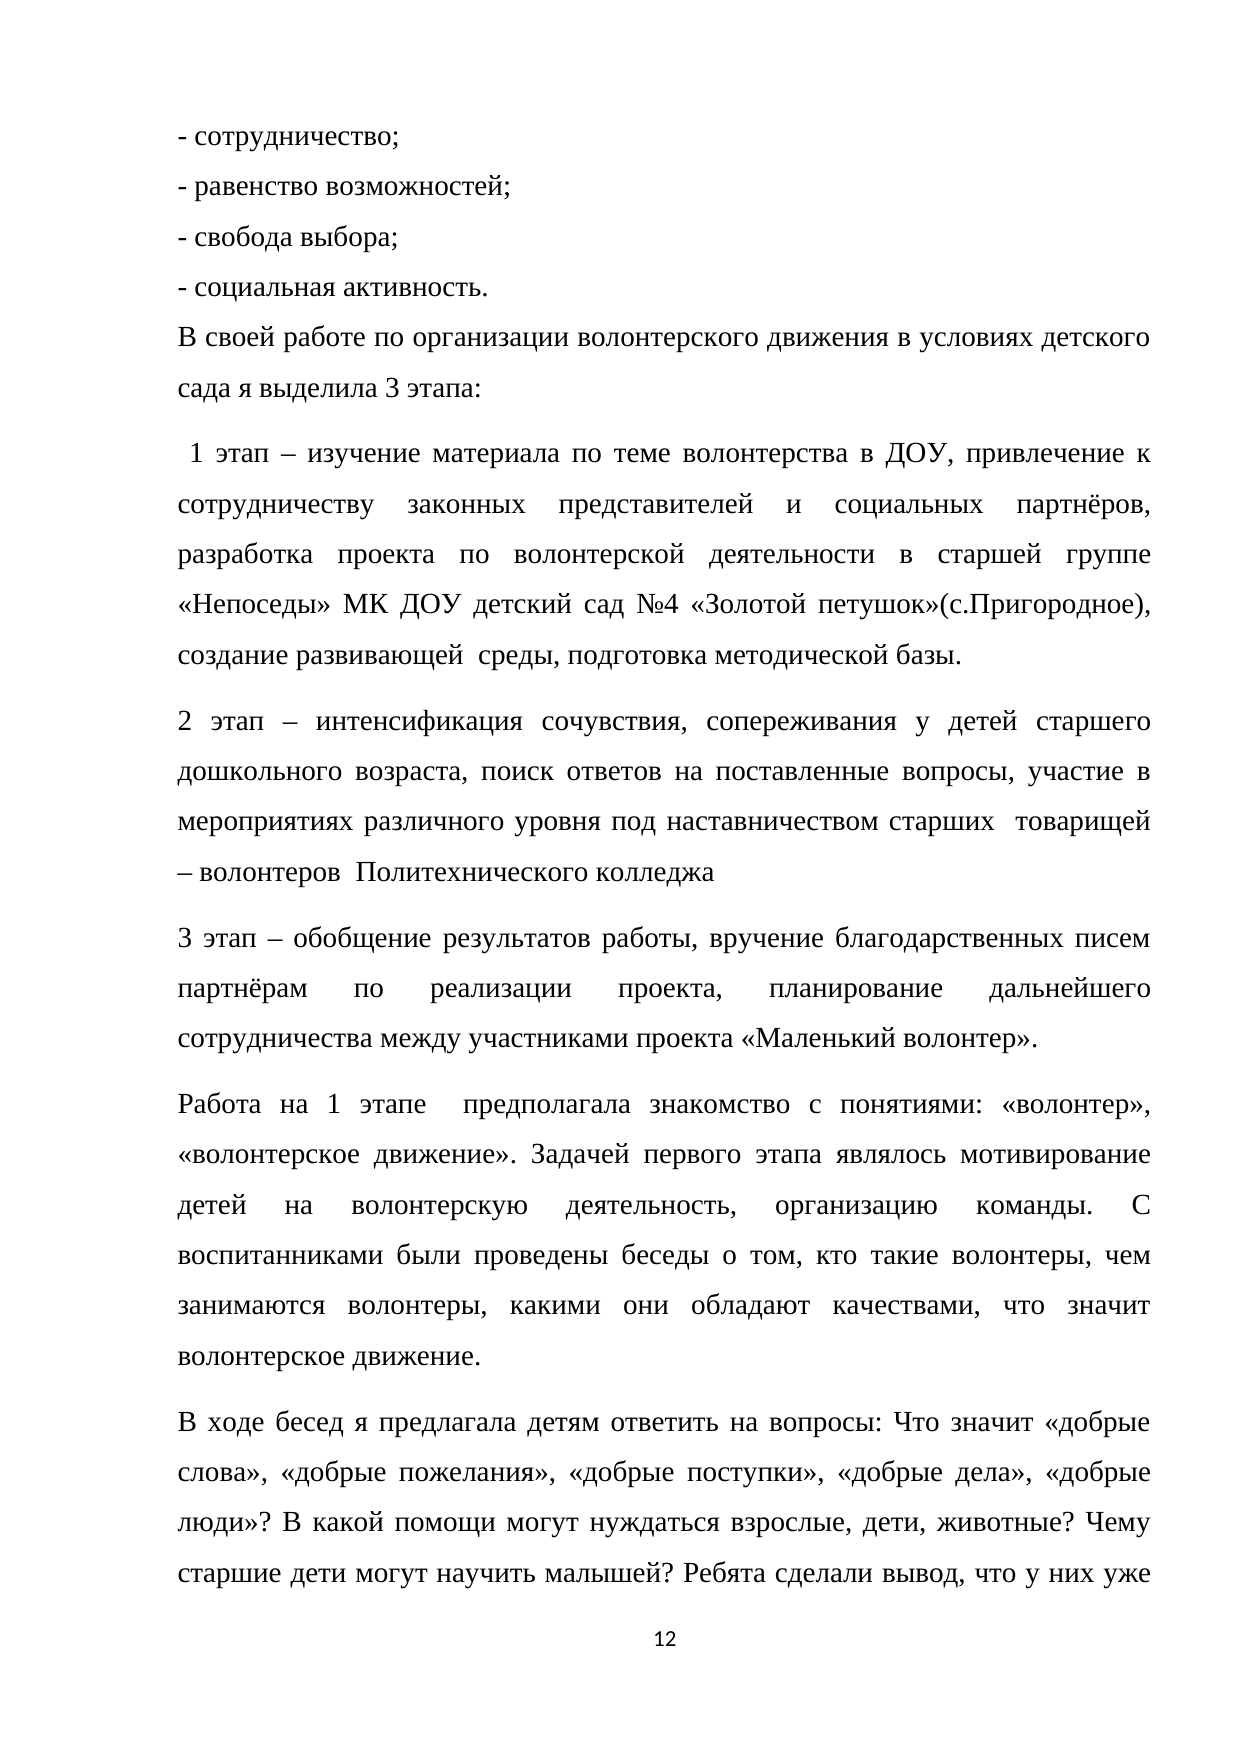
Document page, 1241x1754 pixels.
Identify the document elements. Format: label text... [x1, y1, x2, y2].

text 3 этап – обобщение результатов работы, вручение благодарственных писем партнёрам по реализации проекта, планирование дальнейшего сотрудничества между участниками проекта «Маленький волонтер». [177, 920, 1152, 1054]
text - сотрудничество; [177, 118, 1152, 152]
text 2 этап – интенсификация сочувствия, сопереживания у детей старшего дошкольного возраста, поиск ответов на поставленные вопросы, участие в мероприятиях различного уровня под наставничеством старших товарищей – волонтеров Политехнического колледжа [177, 703, 1152, 887]
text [177, 1404, 1152, 1588]
text - социальная активность. [177, 269, 1152, 303]
text - равенство возможностей; [177, 168, 1152, 202]
text 1 этап – изучение материала по теме волонтерства в ДОУ, привлечение к сотрудничеству законных представителей и социальных партнёров, разработка проекта по волонтерской деятельности в старшей группе «Непоседы» МК ДОУ детский сад №4 «Золотой петушок»(с.Пригородное), создание развивающей среды, подготовка методической базы. [177, 436, 1152, 670]
text - свобода выбора; [177, 219, 1152, 252]
text В своей работе по организации волонтерского движения в условиях детского сада я выделила 3 этапа: [177, 319, 1152, 403]
text Работа на 1 этапе предполагала знакомство с понятиями: «волонтер», «волонтерское движение». Задачей первого этапа являлось мотивирование детей на волонтерскую деятельность, организацию команды. С воспитанниками были проведены беседы о том, кто такие волонтеры, чем занимаются волонтеры, какими они обладают качествами, что значит волонтерское движение. [177, 1086, 1152, 1371]
